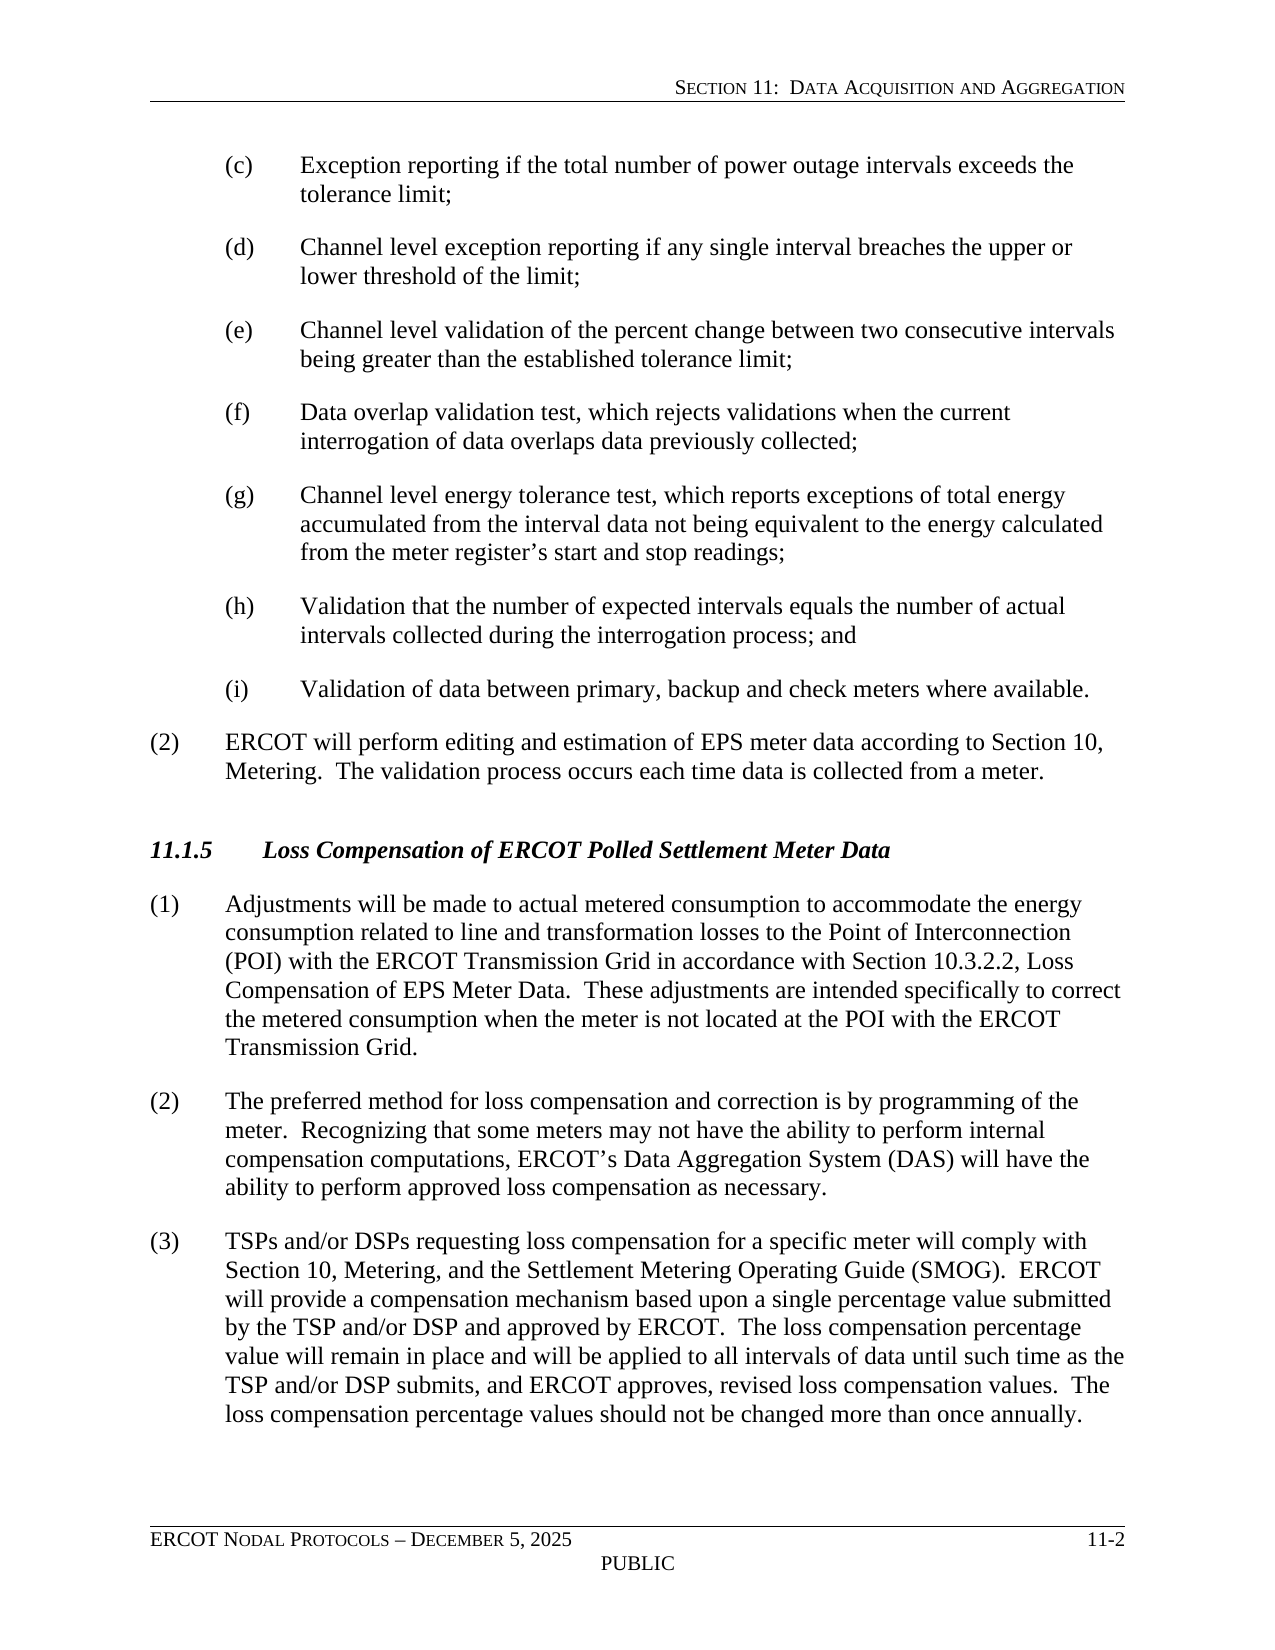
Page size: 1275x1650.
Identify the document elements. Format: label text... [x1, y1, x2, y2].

list (f) Data overlap validation test, which rejects validations when the current interrogation of data overlaps data previously collected; [225, 397, 1125, 455]
list (c) Exception reporting if the total number of power outage intervals exceeds the tolerance limit; [225, 150, 1125, 207]
list (e) Channel level validation of the percent change between two consecutive intervals being greater than the established tolerance limit; [225, 315, 1125, 372]
list (h) Validation that the number of expected intervals equals the number of actual intervals collected during the interrogation process; and [225, 591, 1125, 649]
text 11.1.5 Loss Compensation of ERCOT Polled Settlement Meter Data [150, 835, 1125, 864]
text (2) ERCOT will perform editing and estimation of EPS meter data according to Section 10, Metering. The validation process occurs each time data is collected from a meter. [150, 727, 1125, 785]
list (i) Validation of data between primary, backup and check meters where available. [225, 674, 1125, 702]
text (1) Adjustments will be made to actual metered consumption to accommodate the energy consumption related to line and transformation losses to the Point of Interconnection (POI) with the ERCOT Transmission Grid in accordance with Section 10.3.2.2, Loss Compensation of EPS Meter Data. These adjustments are intended specifically to correct the metered consumption when the meter is not located at the POI with the ERCOT Transmission Grid. [150, 889, 1125, 1061]
list (d) Channel level exception reporting if any single interval breaches the upper or lower threshold of the limit; [225, 232, 1125, 290]
text (3) TSPs and/or DSPs requesting loss compensation for a specific meter will comply with Section 10, Metering, and the Settlement Metering Operating Guide (SMOG). ERCOT will provide a compensation mechanism based upon a single percentage value submitted by the TSP and/or DSP and approved by ERCOT. The loss compensation percentage value will remain in place and will be applied to all intervals of data until such time as the TSP and/or DSP submits, and ERCOT approves, revised loss compensation values. The loss compensation percentage values should not be changed more than once annually. [150, 1226, 1125, 1427]
text (2) The preferred method for loss compensation and correction is by programming of the meter. Recognizing that some meters may not have the ability to perform internal compensation computations, ERCOT’s Data Aggregation System (DAS) will have the ability to perform approved loss compensation as necessary. [150, 1086, 1125, 1201]
list (g) Channel level energy tolerance test, which reports exceptions of total energy accumulated from the interval data not being equivalent to the energy calculated from the meter register’s start and stop readings; [225, 480, 1125, 566]
